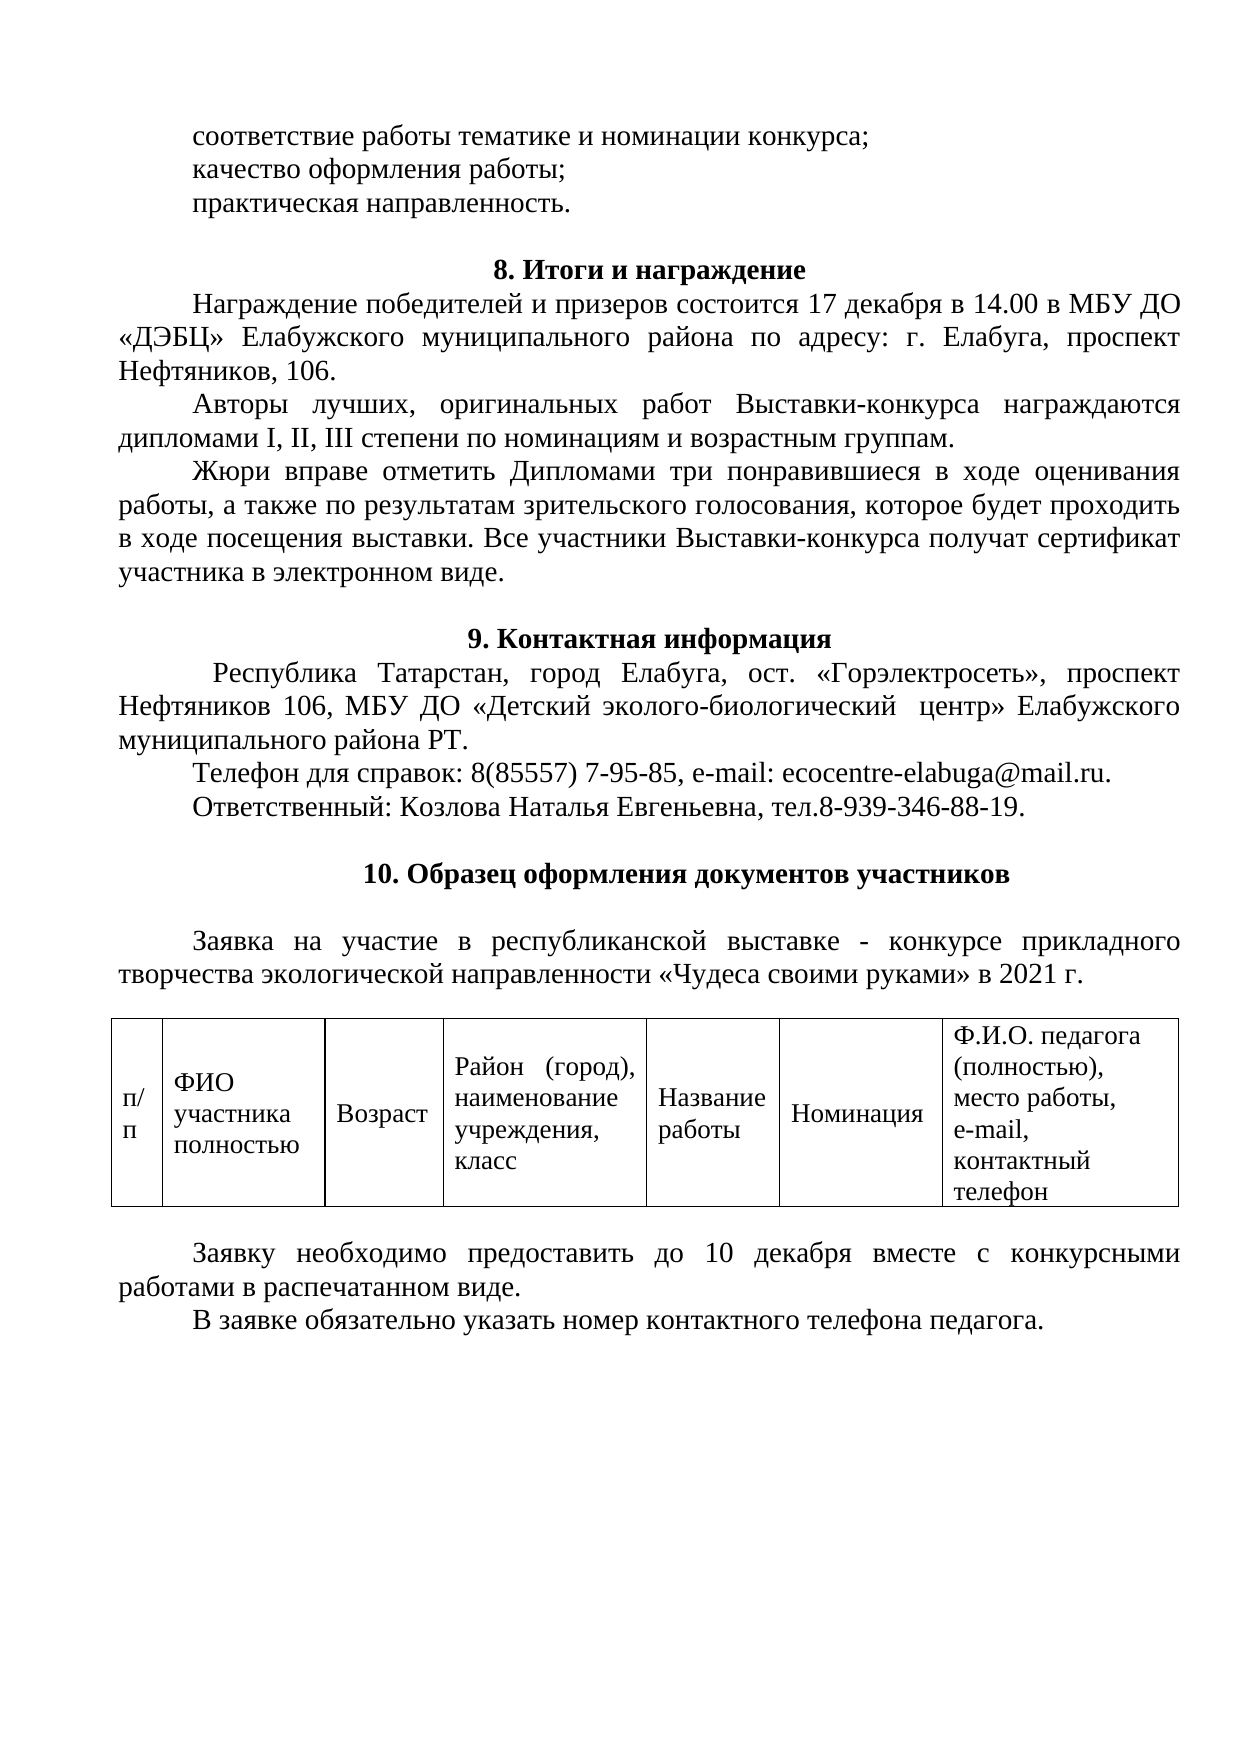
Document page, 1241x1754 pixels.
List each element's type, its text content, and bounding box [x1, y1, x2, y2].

text Награждение победителей и призеров состоится 17 декабря в 14.00 в МБУ ДО «ДЭБЦ» Елабужского муниципального района по адресу: г. Елабуга, проспект Нефтяников, 106. [118, 286, 1181, 386]
text Ответственный: Козлова Наталья Евгеньевна, тел.8-939-346-88-19. [118, 789, 1181, 822]
table_header Название работы [647, 1019, 779, 1206]
text 10. Образец оформления документов участников [118, 856, 1181, 889]
text 9. Контактная информация [118, 621, 1181, 655]
text Заявку необходимо предоставить до 10 декабря вместе с конкурсными работами в распечатанном виде. [118, 1235, 1181, 1302]
text Авторы лучших, оригинальных работ Выставки-конкурса награждаются дипломами I, II, III степени по номинациям и возрастным группам. [118, 386, 1181, 453]
text соответствие работы тематике и номинации конкурса; [118, 118, 1181, 152]
table_header Ф.И.О. педагога (полностью), место работы, e-mail, контактный телефон [943, 1019, 1178, 1206]
text Республика Татарстан, город Елабуга, ост. «Горэлектросеть», проспект Нефтяников 106, МБУ ДО «Детский эколого-биологический центр» Елабужского муниципального района РТ. [118, 655, 1181, 755]
text качество оформления работы; [118, 152, 1181, 185]
text 8. Итоги и награждение [118, 252, 1181, 286]
table_header ФИО участника полностью [163, 1019, 324, 1206]
text Жюри вправе отметить Дипломами три понравившиеся в ходе оценивания работы, а также по результатам зрительского голосования, которое будет проходить в ходе посещения выставки. Все участники Выставки-конкурса получат сертификат участника в электронном виде. [118, 453, 1181, 588]
table_header Номинация [780, 1019, 942, 1206]
text Телефон для справок: 8(85557) 7-95-85, e-mail: ecocentre-elabuga@mail.ru. [118, 755, 1181, 789]
table_header п/п [112, 1019, 162, 1206]
text Заявка на участие в республиканской выставке - конкурсе прикладного творчества экологической направленности «Чудеса своими руками» в 2021 г. [118, 923, 1181, 990]
table_header Возраст [326, 1019, 443, 1206]
text практическая направленность. [118, 185, 1181, 219]
table_header Район (город), наименование учреждения, класс [444, 1019, 646, 1206]
text В заявке обязательно указать номер контактного телефона педагога. [118, 1302, 1181, 1336]
